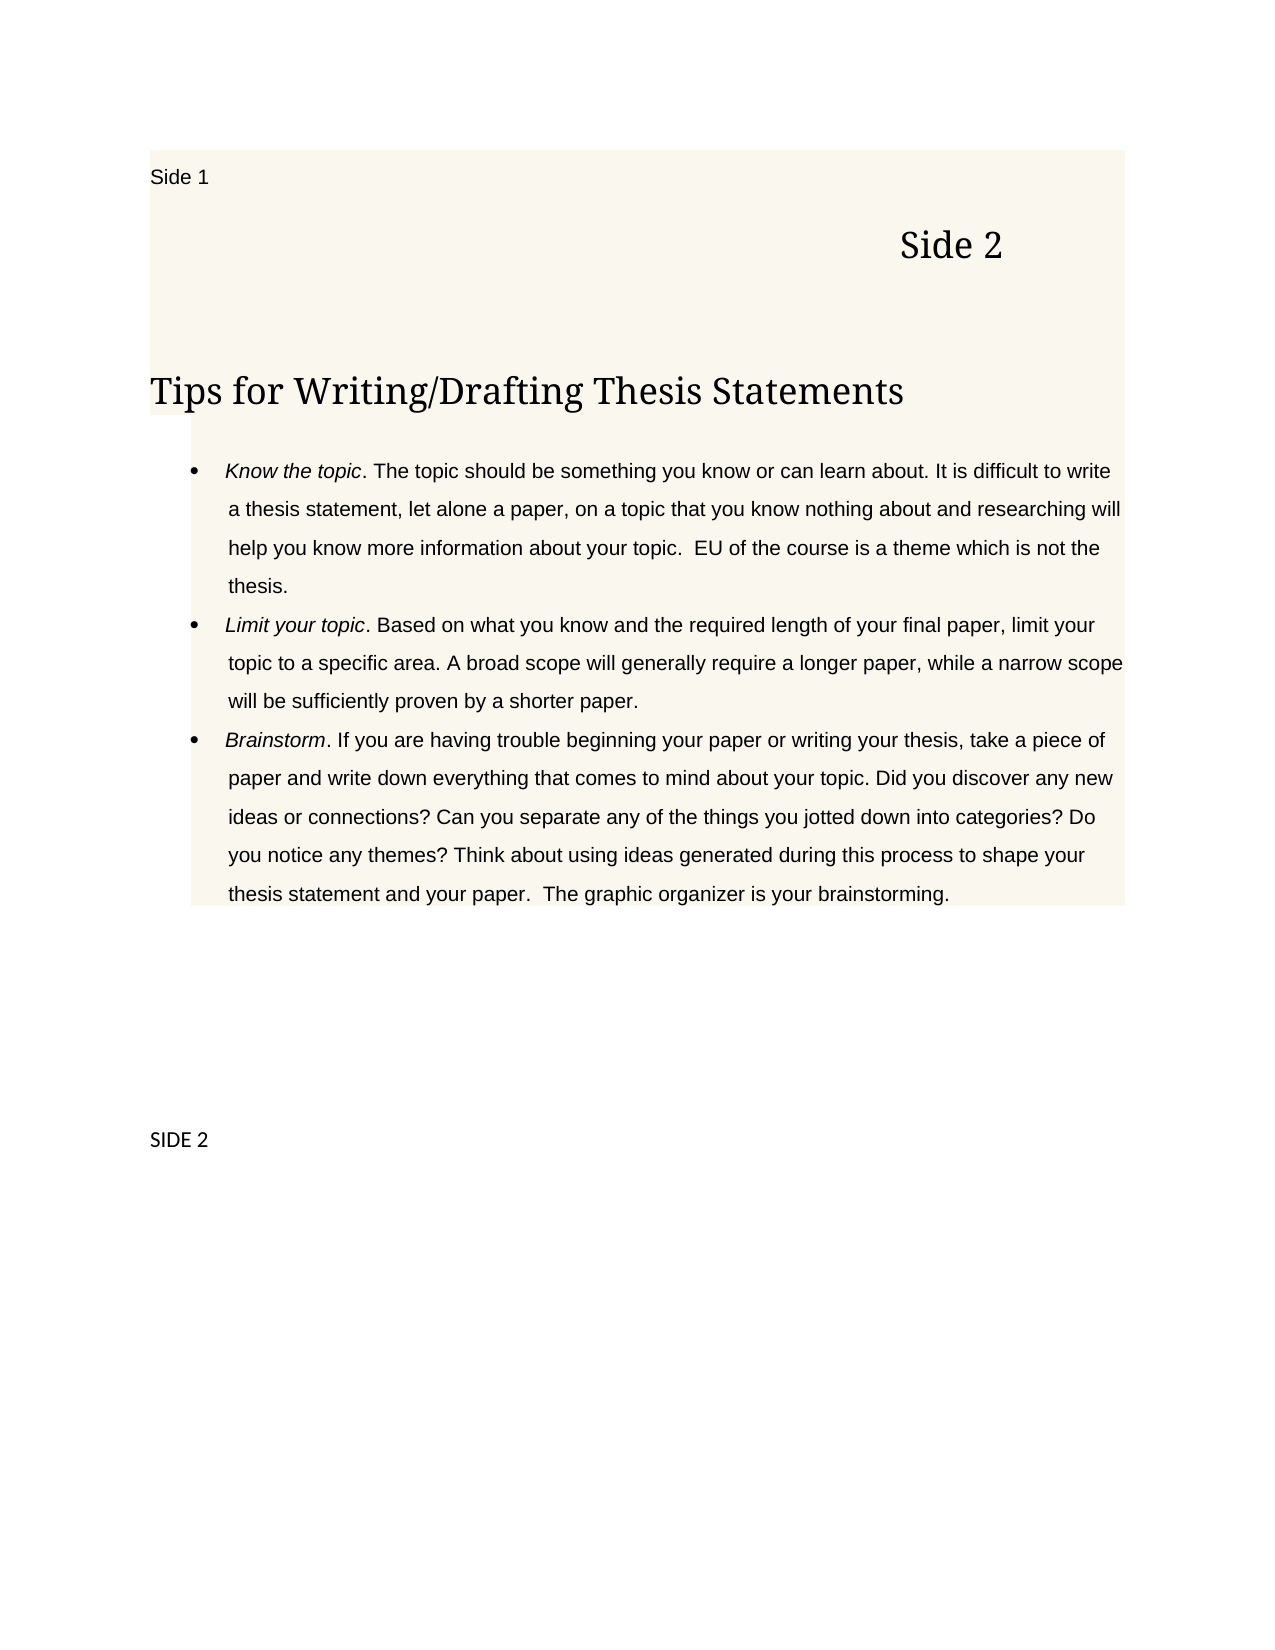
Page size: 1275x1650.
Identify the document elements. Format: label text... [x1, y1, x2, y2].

text Tips for Writing/Drafting Thesis Statements [150, 365, 1125, 415]
text SIDE 2 [150, 1126, 1125, 1153]
list Limit your topic. Based on what you know and the required length of your final paper, limit your topic to a specific area. A broad scope will generally require a longer paper, while a narrow scope will be sufficiently proven by a shorter paper. [191, 598, 1125, 713]
text Side 2 [150, 219, 1125, 269]
list Know the topic. The topic should be something you know or can learn about. It is difficult to write a thesis statement, let alone a paper, on a topic that you know nothing about and researching will help you know more information about your topic. EU of the course is a theme which is not the thesis. [191, 444, 1125, 598]
list Brainstorm. If you are having trouble beginning your paper or writing your thesis, take a piece of paper and write down everything that comes to mind about your topic. Did you discover any new ideas or connections? Can you separate any of the things you jotted down into categories? Do you notice any themes? Think about using ideas generated during this process to shape your thesis statement and your paper. The graphic organizer is your brainstorming. [191, 713, 1125, 906]
text Side 1 [150, 150, 1125, 188]
